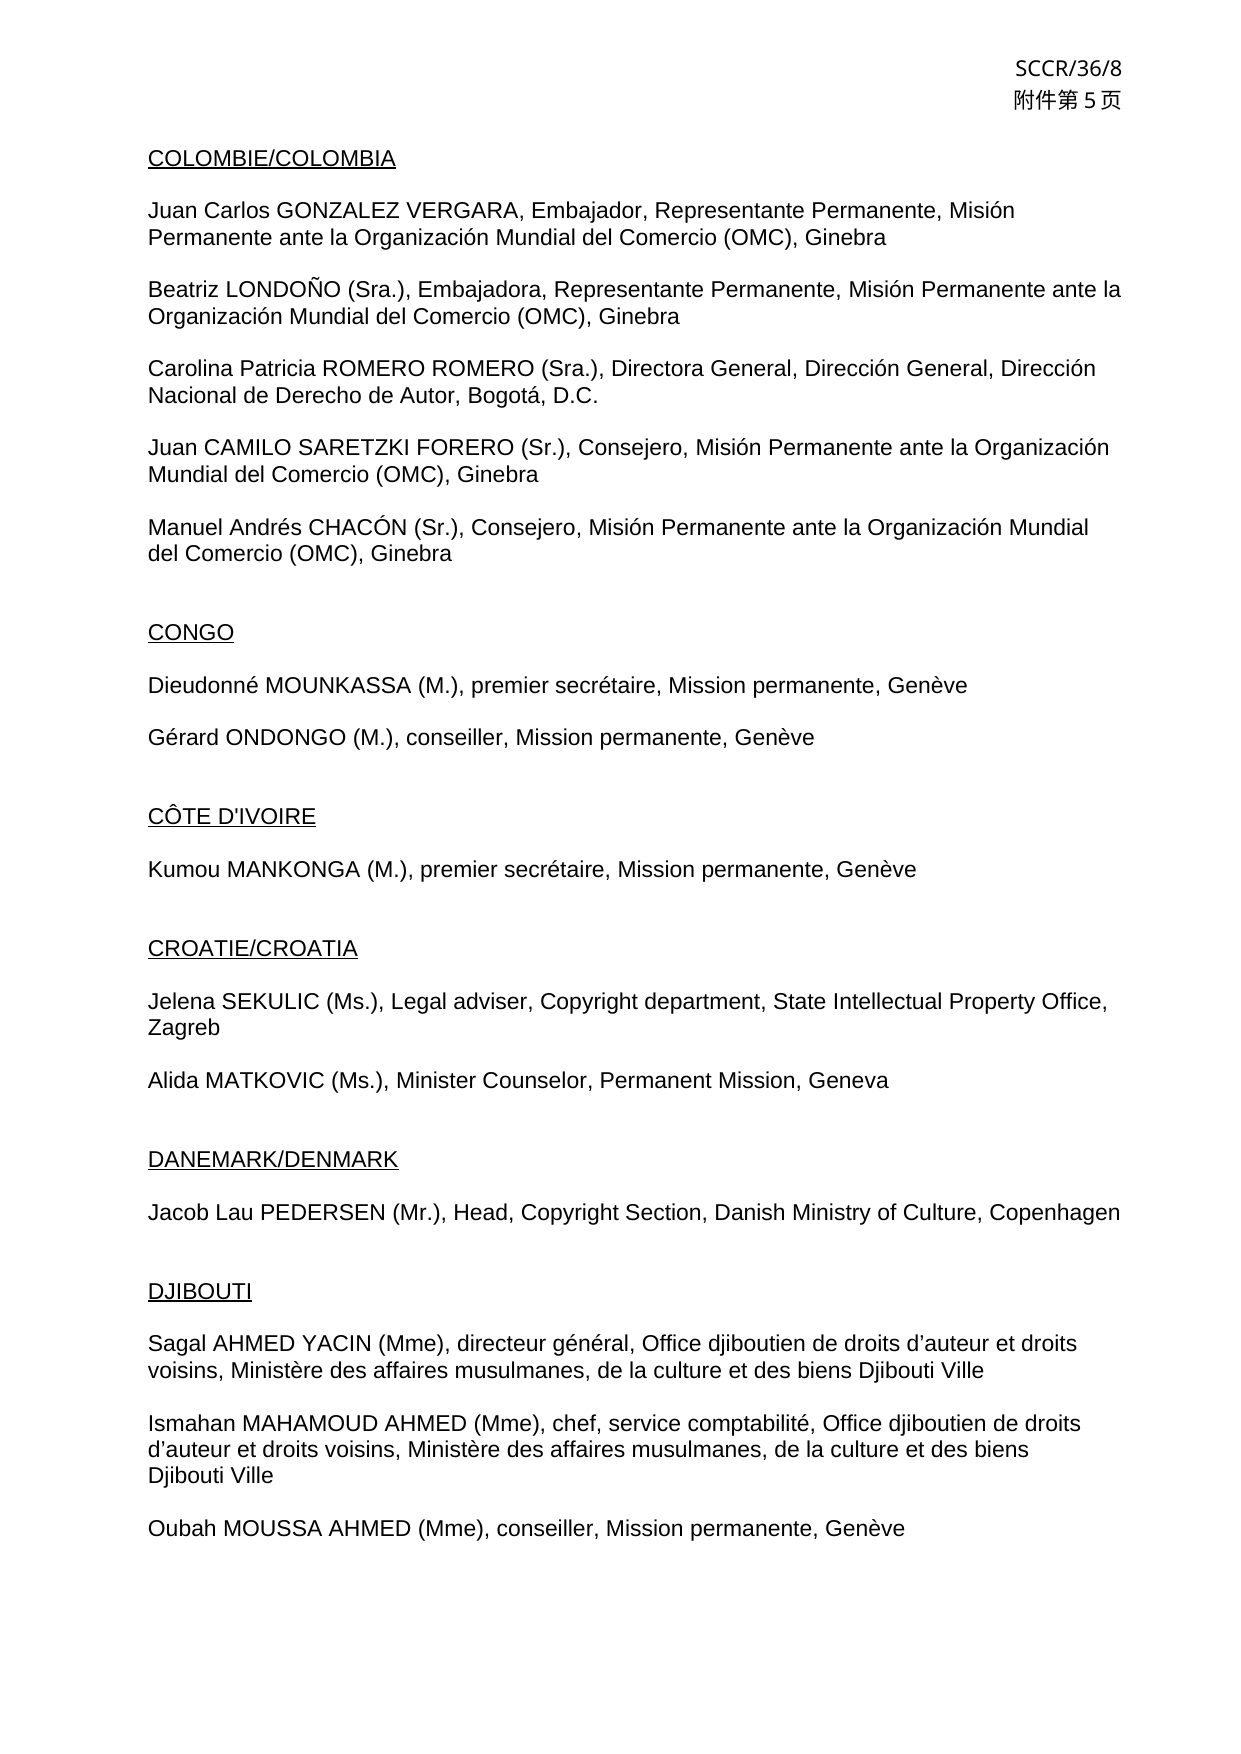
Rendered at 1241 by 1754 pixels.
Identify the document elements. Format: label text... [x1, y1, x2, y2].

text Gérard ONDONGO (M.), conseiller, Mission permanente, Genève [148, 724, 1122, 751]
text Manuel Andrés CHACÓN (Sr.), Consejero, Misión Permanente ante la Organización Mundial del Comercio (OMC), Ginebra [148, 513, 1122, 566]
text Juan CAMILO SARETZKI FORERO (Sr.), Consejero, Misión Permanente ante la Organización Mundial del Comercio (OMC), Ginebra [148, 434, 1122, 487]
text Ismahan MAHAMOUD AHMED (Mme), chef, service comptabilité, Office djiboutien de droits d’auteur et droits voisins, Ministère des affaires musulmanes, de la culture et des biens [148, 1409, 1122, 1462]
text Juan Carlos GONZALEZ VERGARA, Embajador, Representante Permanente, Misión Permanente ante la Organización Mundial del Comercio (OMC), Ginebra [148, 197, 1122, 250]
text COLOMBIE/COLOMBIA [148, 144, 1122, 171]
text CÔTE D'IVOIRE [148, 803, 1122, 830]
text Dieudonné MOUNKASSA (M.), premier secrétaire, Mission permanente, Genève [148, 672, 1122, 698]
text Kumou MANKONGA (M.), premier secrétaire, Mission permanente, Genève [148, 856, 1122, 882]
text Jacob Lau PEDERSEN (Mr.), Head, Copyright Section, Danish Ministry of Culture, Copenhagen [148, 1199, 1122, 1225]
text CROATIE/CROATIA [148, 935, 1122, 961]
text DJIBOUTI [148, 1278, 1122, 1304]
text CONGO [148, 619, 1122, 645]
text Alida MATKOVIC (Ms.), Minister Counselor, Permanent Mission, Geneva [148, 1067, 1122, 1093]
text Carolina Patricia ROMERO ROMERO (Sra.), Directora General, Dirección General, Dirección Nacional de Derecho de Autor, Bogotá, D.C. [148, 355, 1122, 408]
text Jelena SEKULIC (Ms.), Legal adviser, Copyright department, State Intellectual Property Office, Zagreb [148, 988, 1122, 1041]
text DANEMARK/DENMARK [148, 1146, 1122, 1172]
text Sagal AHMED YACIN (Mme), directeur général, Office djiboutien de droits d’auteur et droits voisins, Ministère des affaires musulmanes, de la culture et des biens Djibouti Ville [148, 1330, 1122, 1383]
text Beatriz LONDOÑO (Sra.), Embajadora, Representante Permanente, Misión Permanente ante la Organización Mundial del Comercio (OMC), Ginebra [148, 276, 1122, 329]
text Djibouti Ville [148, 1462, 1122, 1488]
text Oubah MOUSSA AHMED (Mme), conseiller, Mission permanente, Genève [148, 1515, 1122, 1541]
